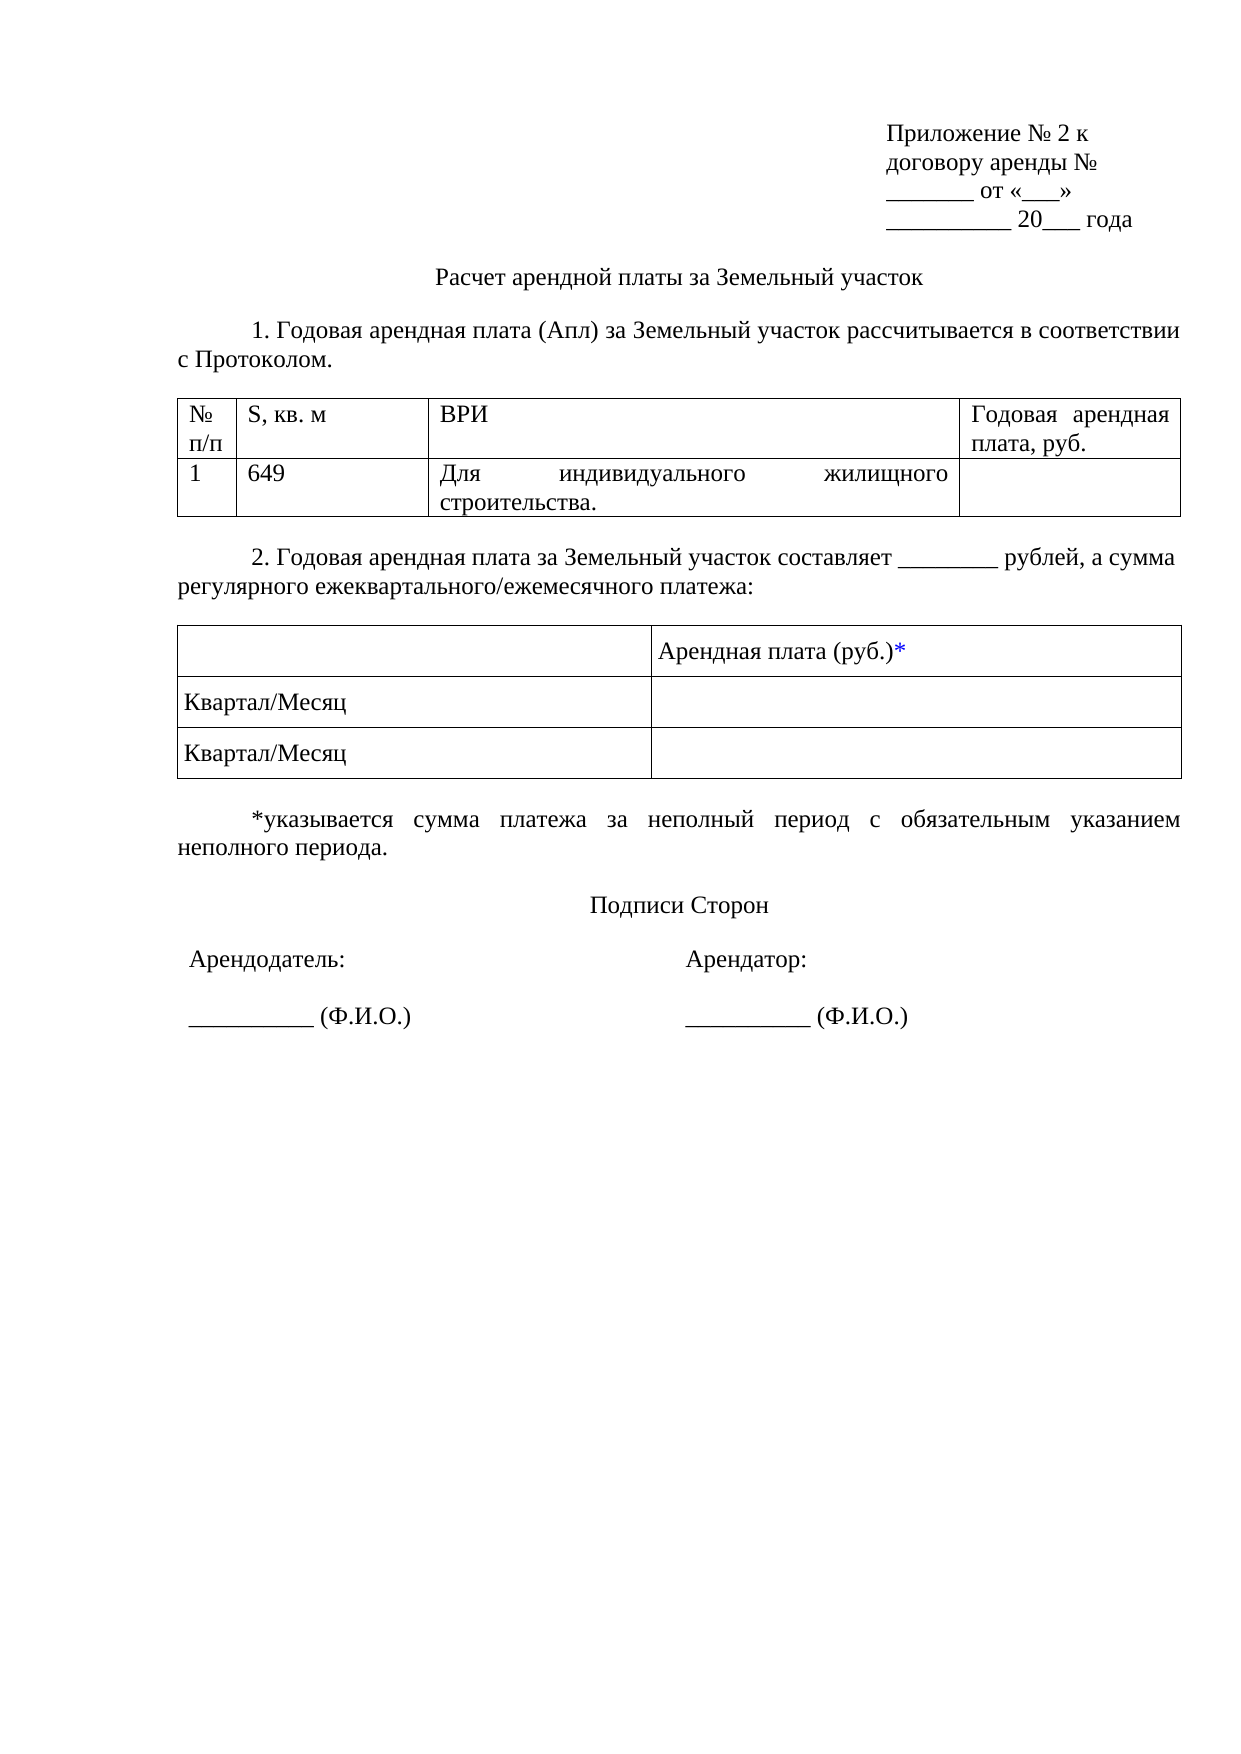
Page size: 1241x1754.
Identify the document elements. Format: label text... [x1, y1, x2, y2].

text 2. Годовая арендная плата за Земельный участок составляет ________ рублей, а сумма регулярного ежеквартального/ежемесячного платежа: [177, 542, 1181, 599]
table_header ВРИ [429, 399, 959, 457]
table_cell 649 [237, 459, 428, 516]
table_header № п/п [178, 399, 236, 457]
table_cell Для индивидуального жилищного строительства. [429, 459, 959, 516]
table_cell Квартал/Месяц [178, 728, 651, 778]
table_cell Квартал/Месяц [178, 677, 651, 727]
table_cell __________ (Ф.И.О.) [674, 1001, 1171, 1030]
text Приложение № 2 к договору аренды № _______ от «___» __________ 20___ года [886, 118, 1181, 233]
table_cell __________ (Ф.И.О.) [177, 1001, 674, 1030]
table_cell [960, 459, 1180, 516]
text Подписи Сторон [177, 890, 1181, 919]
text *указывается сумма платежа за неполный период с обязательным указанием неполного периода. [177, 804, 1181, 861]
table_cell 1 [178, 459, 236, 516]
table_header Арендная плата (руб.)* [652, 626, 1181, 676]
table_header [178, 626, 651, 676]
text 1. Годовая арендная плата (Апл) за Земельный участок рассчитывается в соответствии с Протоколом. [177, 316, 1181, 373]
table_cell [652, 677, 1181, 727]
table_header Арендодатель: [177, 944, 674, 1001]
table_header Арендатор: [674, 944, 1171, 1001]
table_header S, кв. м [237, 399, 428, 457]
text Расчет арендной платы за Земельный участок [177, 262, 1181, 291]
table_cell [652, 728, 1181, 778]
table_header Годовая арендная плата, руб. [960, 399, 1180, 457]
